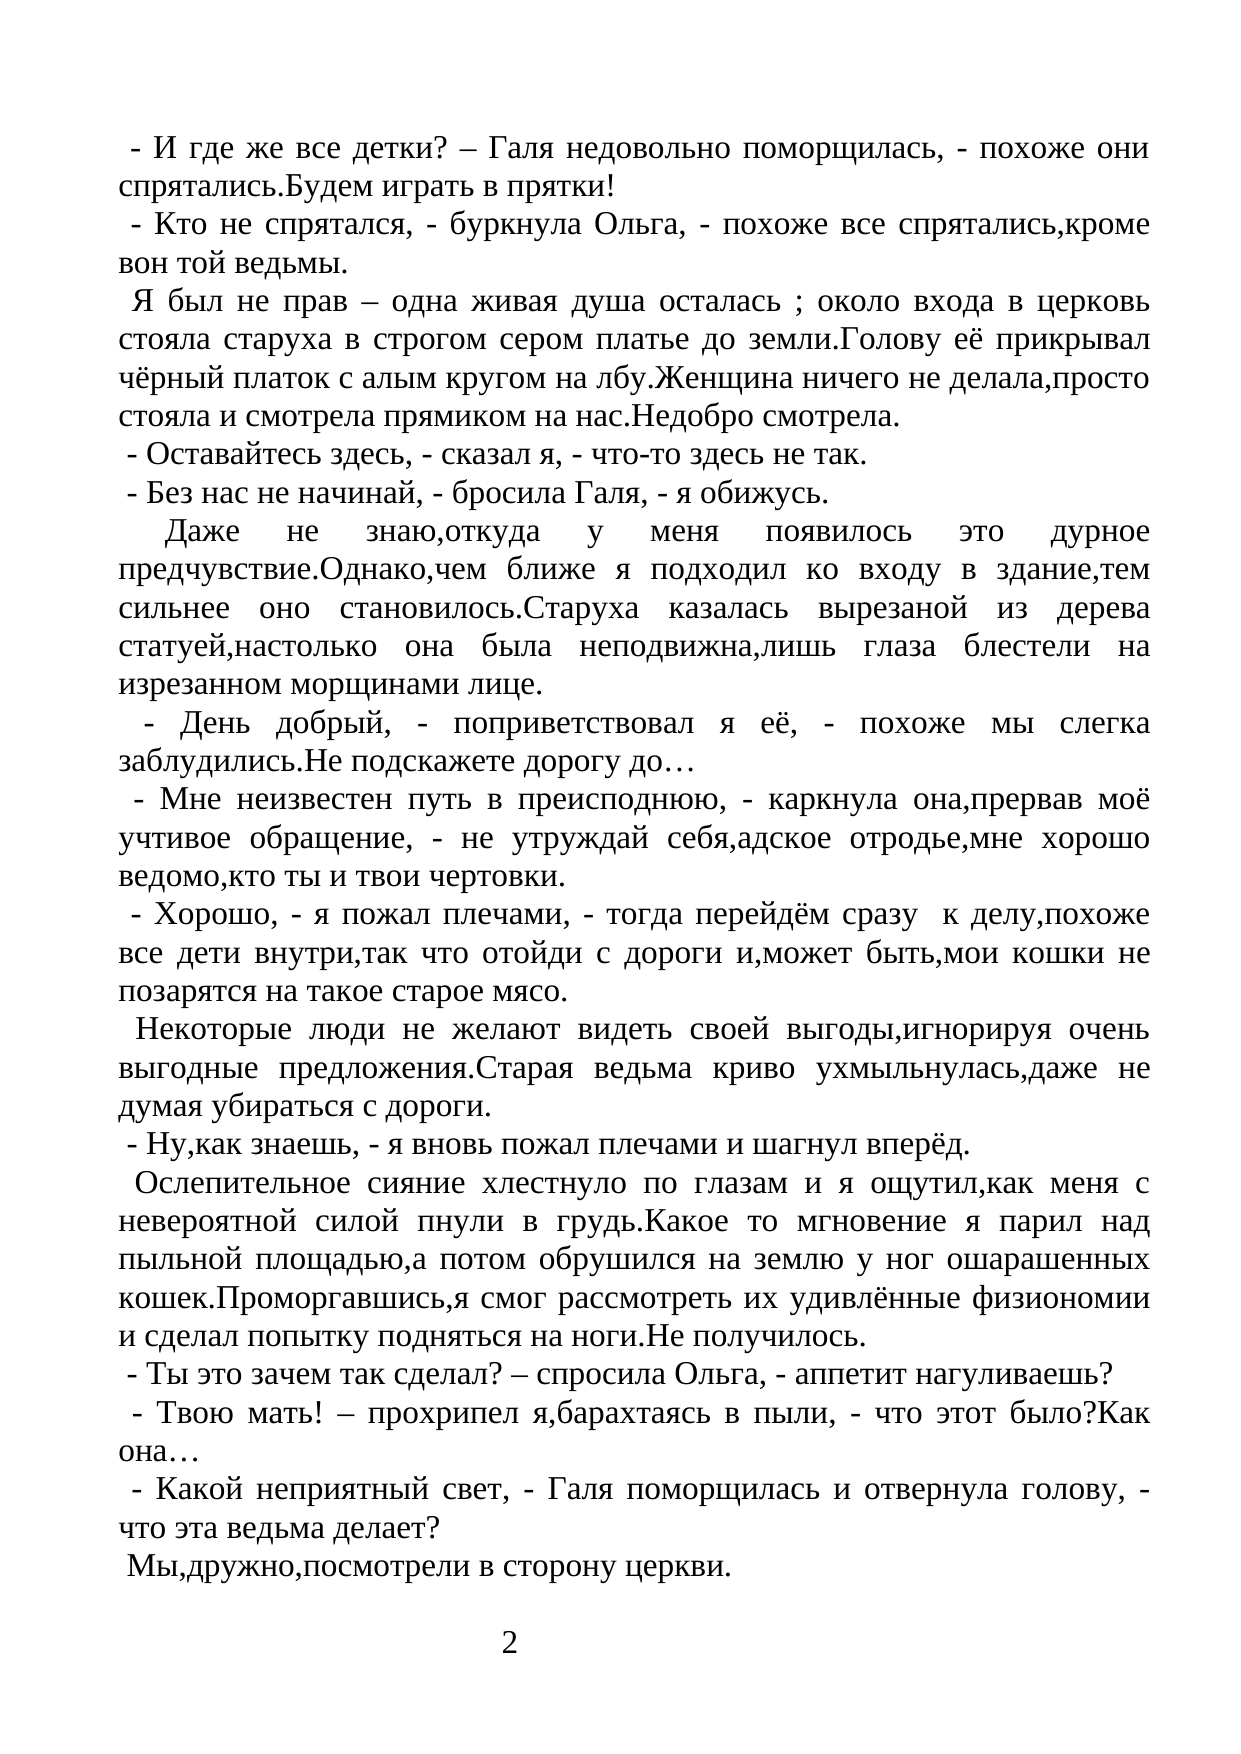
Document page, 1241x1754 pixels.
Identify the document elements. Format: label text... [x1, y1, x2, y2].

text - Оставайтесь здесь, - сказал я, - что-то здесь не так. [118, 434, 1152, 472]
text - Твою мать! – прохрипел я,барахтаясь в пыли, - что этот было?Как она… [118, 1392, 1152, 1469]
text - Ты это зачем так сделал? – спросила Ольга, - аппетит нагуливаешь? [118, 1354, 1152, 1392]
text - Хорошо, - я пожал плечами, - тогда перейдём сразу к делу,похоже все дети внутри,так что отойди с дороги и,может быть,мои кошки не позарятся на такое старое мясо. [118, 894, 1152, 1009]
text - Мне неизвестен путь в преисподнюю, - каркнула она,прервав моё учтивое обращение, - не утруждай себя,адское отродье,мне хорошо ведомо,кто ты и твои чертовки. [118, 779, 1152, 894]
text - И где же все детки? – Галя недовольно поморщилась, - похоже они спрятались.Будем играть в прятки! [118, 127, 1152, 204]
text Даже не знаю,откуда у меня появилось это дурное предчувствие.Однако,чем ближе я подходил ко входу в здание,тем сильнее оно становилось.Старуха казалась вырезаной из дерева статуей,настолько она была неподвижна,лишь глаза блестели на изрезанном морщинами лице. [118, 510, 1152, 702]
text Некоторые люди не желают видеть своей выгоды,игнорируя очень выгодные предложения.Старая ведьма криво ухмыльнулась,даже не думая убираться с дороги. [118, 1009, 1152, 1124]
text - День добрый, - поприветствовал я её, - похоже мы слегка заблудились.Не подскажете дорогу до… [118, 702, 1152, 779]
text 2 [118, 1622, 1152, 1660]
text Я был не прав – одна живая душа осталась ; около входа в церковь стояла старуха в строгом сером платье до земли.Голову её прикрывал чёрный платок с алым кругом на лбу.Женщина ничего не делала,просто стояла и смотрела прямиком на нас.Недобро смотрела. [118, 280, 1152, 434]
text - Без нас не начинай, - бросила Галя, - я обижусь. [118, 472, 1152, 510]
text Мы,дружно,посмотрели в сторону церкви. [118, 1545, 1152, 1584]
text - Какой неприятный свет, - Галя поморщилась и отвернула голову, - что эта ведьма делает? [118, 1469, 1152, 1545]
text - Кто не спрятался, - буркнула Ольга, - похоже все спрятались,кроме вон той ведьмы. [118, 204, 1152, 280]
text - Ну,как знаешь, - я вновь пожал плечами и шагнул вперёд. [118, 1124, 1152, 1162]
text Ослепительное сияние хлестнуло по глазам и я ощутил,как меня с невероятной силой пнули в грудь.Какое то мгновение я парил над пыльной площадью,а потом обрушился на землю у ног ошарашенных кошек.Проморгавшись,я смог рассмотреть их удивлённые физиономии и сделал попытку подняться на ноги.Не получилось. [118, 1162, 1152, 1354]
